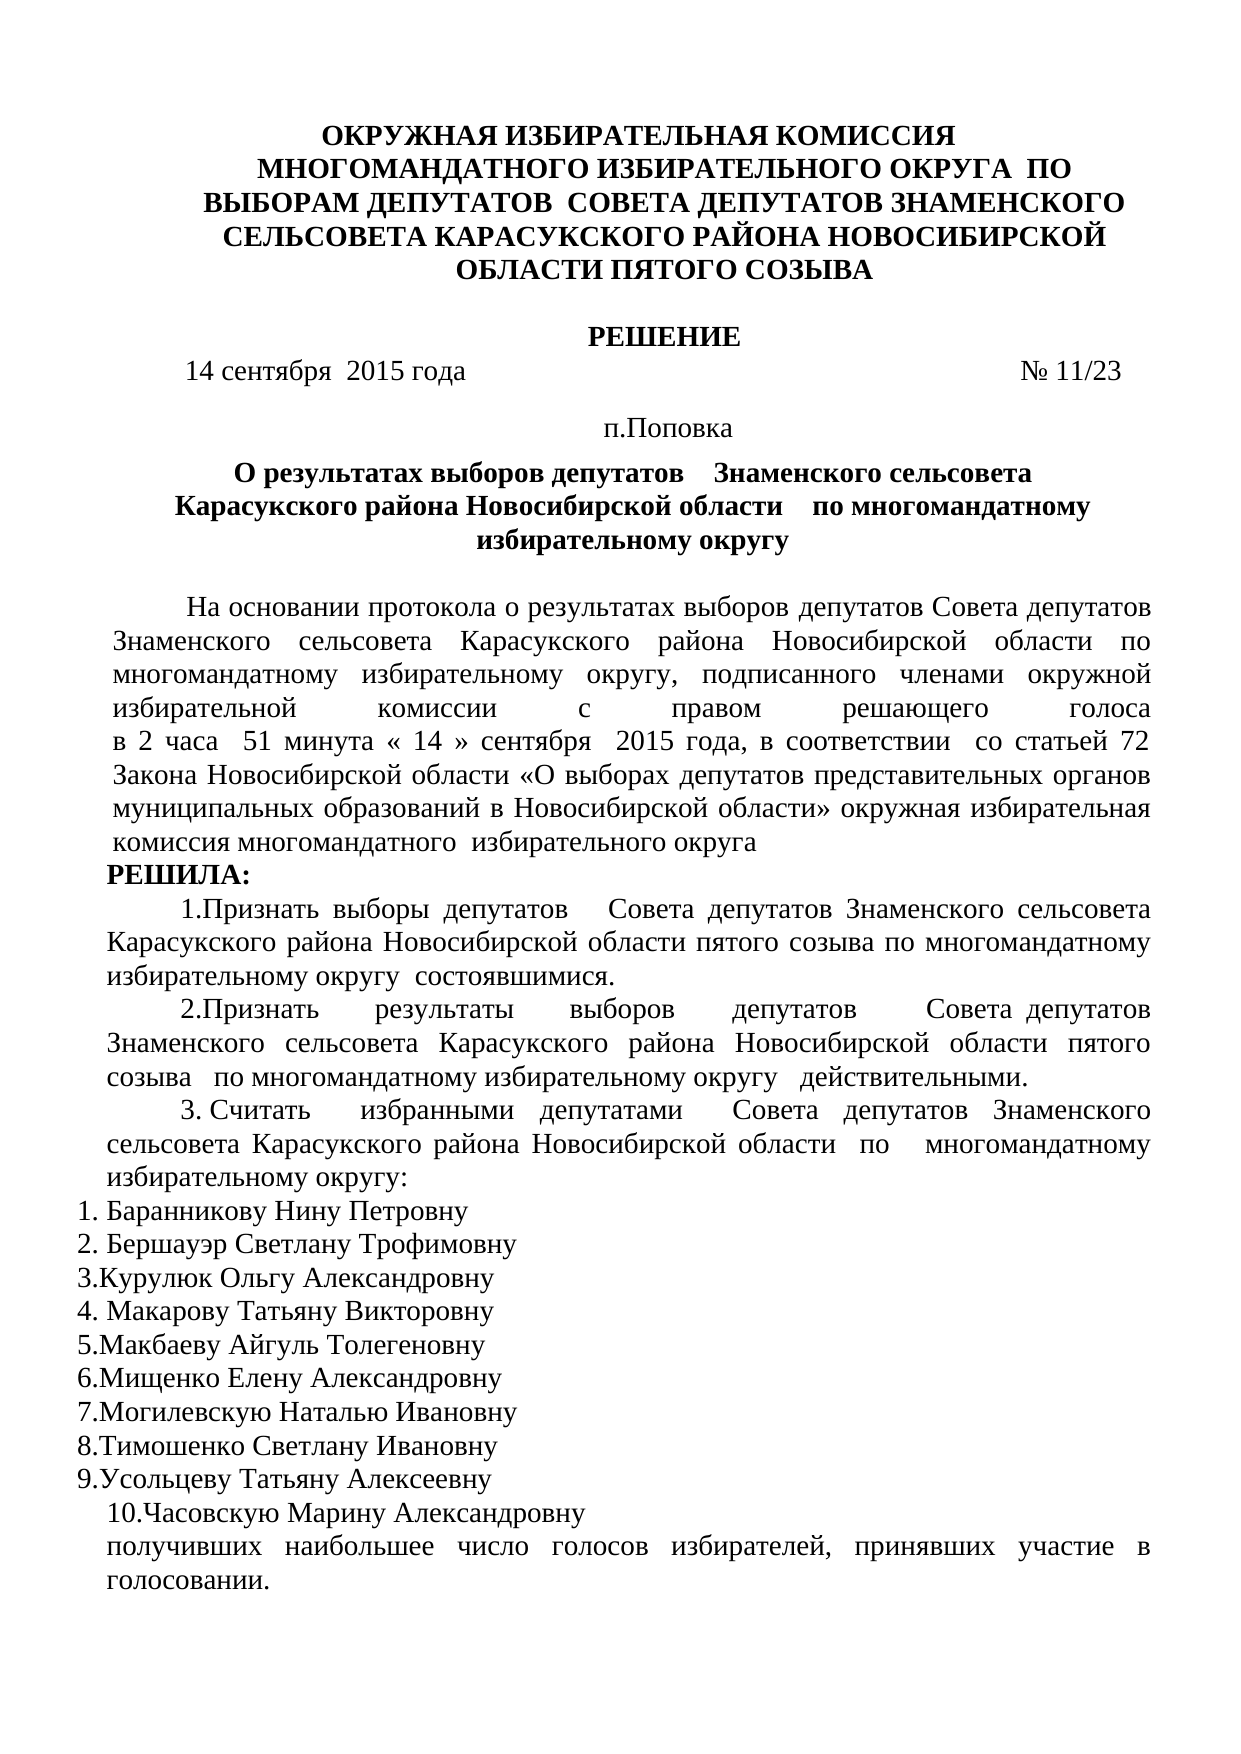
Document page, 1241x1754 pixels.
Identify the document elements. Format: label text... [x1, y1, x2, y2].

text 4. Макарову Татьяну Викторовну [77, 1293, 1152, 1327]
text МНОГОМАНДАТНОГО ИЗБИРАТЕЛЬНОГО ОКРУГА ПО ВЫБОРАМ ДЕПУТАТОВ СОВЕТА ДЕПУТАТОВ ЗНАМЕНСКОГО СЕЛЬСОВЕТА КАРАСУКСКОГО РАЙОНА НОВОСИБИРСКОЙ ОБЛАСТИ ПЯТОГО СОЗЫВА [177, 152, 1152, 286]
text 1. Баранникову Нину Петровну [77, 1193, 1152, 1226]
text 5.Макбаеву Айгуль Толегеновну [77, 1327, 1152, 1361]
text О результатах выборов депутатов Знаменского сельсовета Карасукского района Новосибирской области по многомандатному избирательному округу [145, 455, 1120, 556]
text 2. Бершауэр Светлану Трофимовну [77, 1226, 1152, 1260]
text 9.Усольцеву Татьяну Алексеевну [77, 1461, 1152, 1495]
text получивших наибольшее число голосов избирателей, принявших участие в голосовании. [106, 1528, 1152, 1595]
text ОКРУЖНАЯ ИЗБИРАТЕЛЬНАЯ КОМИССИЯ [177, 118, 1152, 152]
text РЕШИЛА: [106, 857, 1152, 891]
text 8.Тимошенко Светлану Ивановну [77, 1428, 1152, 1461]
text РЕШЕНИЕ [177, 319, 1152, 353]
text На основании протокола о результатах выборов депутатов Совета депутатов Знаменского сельсовета Карасукского района Новосибирской области по многомандатному избирательному округу, подписанного членами окружной избирательной комиссии с правом решающего голоса в 2 часа 51 минута « 14 » сентября 2015 года, в соответствии со статьей 72 Закона Новосибирской области «О выборах депутатов представительных органов муниципальных образований в Новосибирской области» окружная избирательная комиссия многомандатного избирательного округа [112, 502, 1152, 857]
text 14 сентября 2015 года № 11/23 [177, 353, 1152, 386]
text п.Поповка [177, 411, 1152, 444]
text 7.Могилевскую Наталью Ивановну [77, 1394, 1152, 1428]
text 2.Признать результаты выборов депутатов Совета депутатов Знаменского сельсовета Карасукского района Новосибирской области пятого созыва по многомандатному избирательному округу действительными. [106, 992, 1152, 1092]
text 3.Курулюк Ольгу Александровну [77, 1260, 1152, 1293]
text 3. Считать избранными депутатами Совета депутатов Знаменского сельсовета Карасукского района Новосибирской области по многомандатному избирательному округу: [106, 1092, 1152, 1193]
text 10.Часовскую Марину Александровну [106, 1495, 1152, 1528]
text 6.Мищенко Елену Александровну [77, 1361, 1152, 1394]
text 1.Признать выборы депутатов Совета депутатов Знаменского сельсовета Карасукского района Новосибирской области пятого созыва по многомандатному избирательному округу состоявшимися. [106, 891, 1152, 992]
